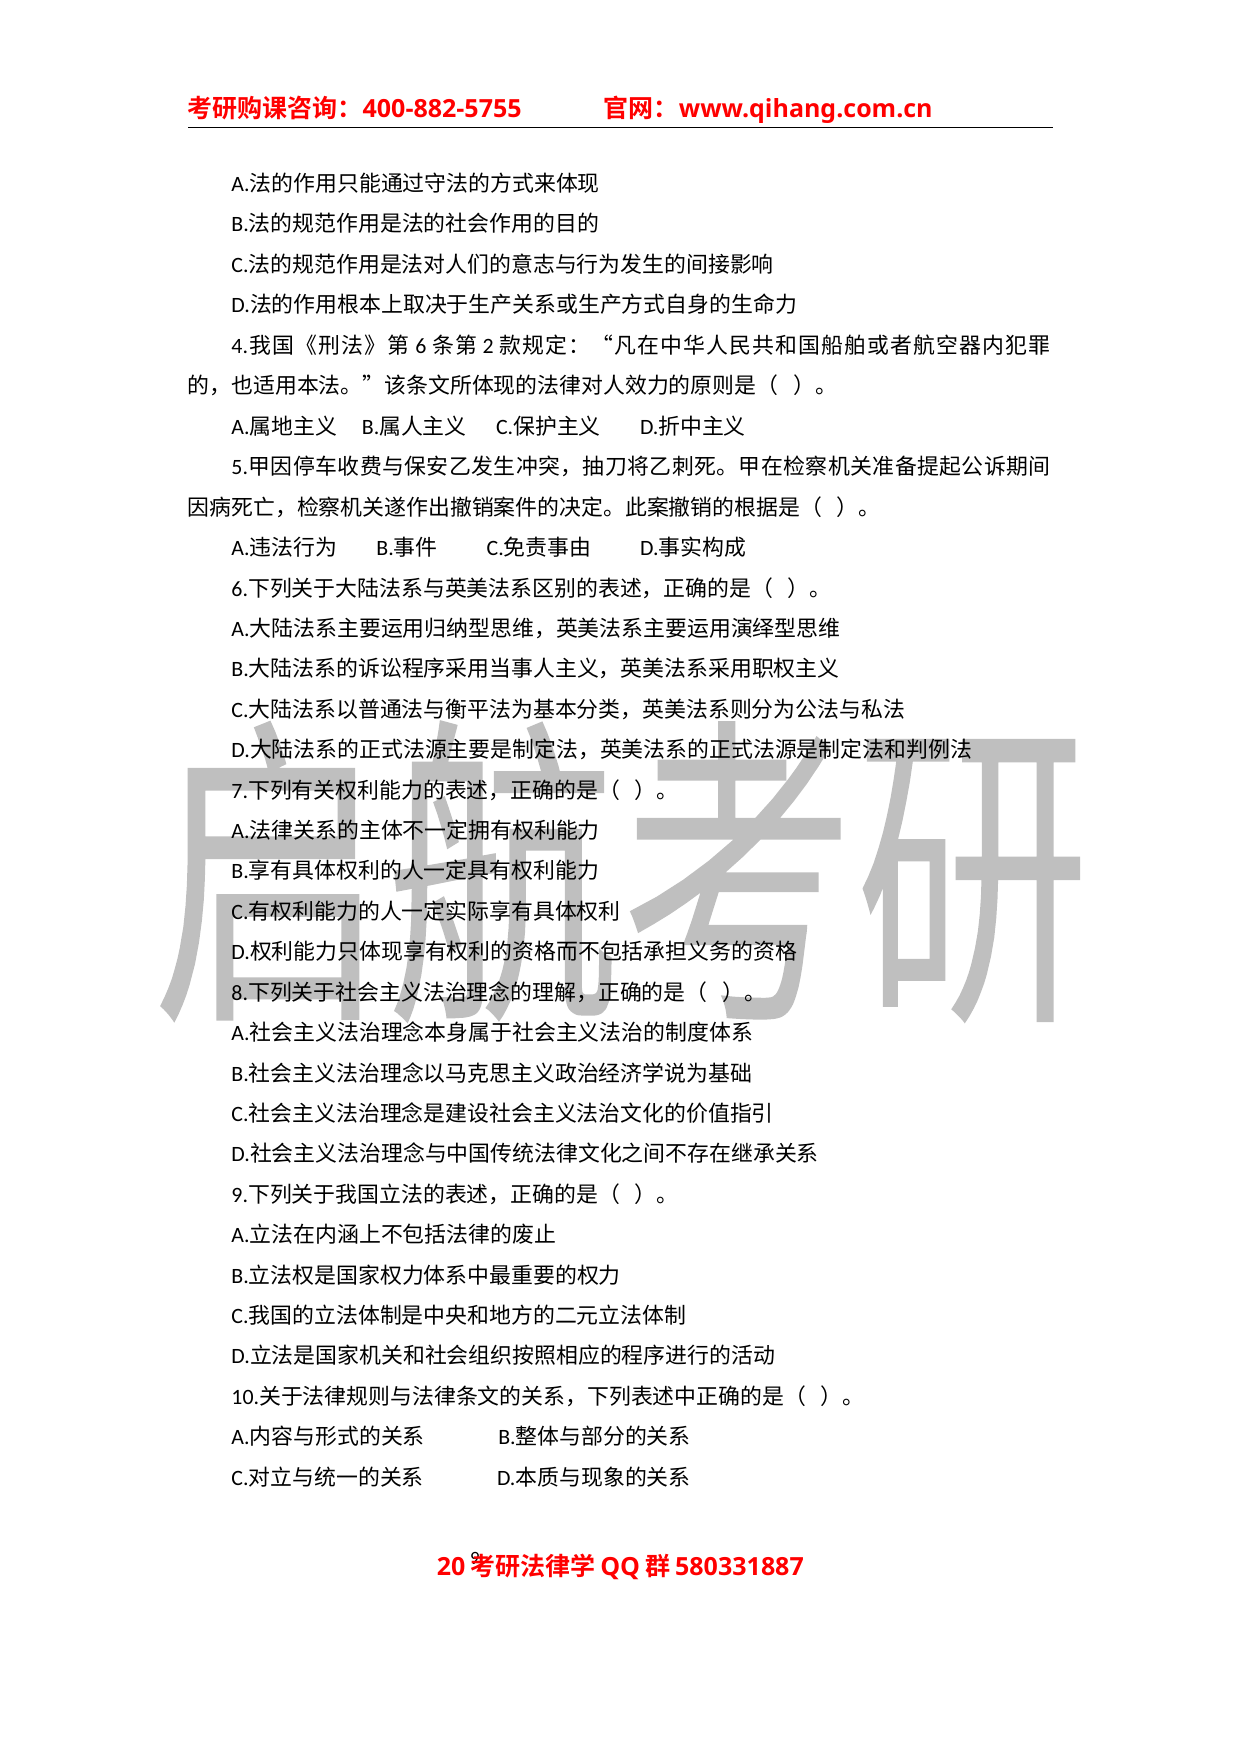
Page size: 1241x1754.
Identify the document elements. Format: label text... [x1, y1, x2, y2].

text B.社会主义法治理念以马克思主义政治经济学说为基础 [187, 1055, 1053, 1088]
text 10.关于法律规则与法律条文的关系，下列表述中正确的是（ ）。 [187, 1378, 1053, 1411]
text 4.我国《刑法》第6条第2款规定：“凡在中华人民共和国船舶或者航空器内犯罪的，也适用本法。”该条文所体现的法律对人效力的原则是（ ）。 [187, 327, 1053, 400]
text A.立法在内涵上不包括法律的废止 [187, 1217, 1053, 1249]
text 8.下列关于社会主义法治理念的理解，正确的是（ ）。 [187, 974, 1053, 1007]
text A.属地主义 B.属人主义 C.保护主义 D.折中主义 [187, 408, 1053, 441]
text A.大陆法系主要运用归纳型思维，英美法系主要运用演绎型思维 [187, 611, 1053, 643]
text C.法的规范作用是法对人们的意志与行为发生的间接影响 [187, 246, 1053, 279]
text D.权利能力只体现享有权利的资格而不包括承担义务的资格 [187, 934, 1053, 966]
text C.社会主义法治理念是建设社会主义法治文化的价值指引 [187, 1096, 1053, 1128]
text 9.下列关于我国立法的表述，正确的是（ ）。 [187, 1176, 1053, 1209]
text D.社会主义法治理念与中国传统法律文化之间不存在继承关系 [187, 1136, 1053, 1168]
text B.享有具体权利的人一定具有权利能力 [187, 853, 1053, 886]
text C.大陆法系以普通法与衡平法为基本分类，英美法系则分为公法与私法 [187, 691, 1053, 724]
text B.法的规范作用是法的社会作用的目的 [187, 206, 1053, 238]
text A.违法行为 B.事件 C.免责事由 D.事实构成 [187, 530, 1053, 562]
text A.内容与形式的关系 B.整体与部分的关系 [187, 1419, 1053, 1451]
text C.有权利能力的人一定实际享有具体权利 [187, 893, 1053, 926]
text C.我国的立法体制是中央和地方的二元立法体制 [187, 1298, 1053, 1330]
text C.对立与统一的关系 D.本质与现象的关系 [187, 1459, 1053, 1492]
text D.立法是国家机关和社会组织按照相应的程序进行的活动 [187, 1338, 1053, 1371]
text 6.下列关于大陆法系与英美法系区别的表述，正确的是（ ）。 [187, 570, 1053, 603]
text A.法的作用只能通过守法的方式来体现 [187, 166, 1053, 198]
text A.法律关系的主体不一定拥有权利能力 [187, 813, 1053, 845]
text D.法的作用根本上取决于生产关系或生产方式自身的生命力 [187, 287, 1053, 319]
text D.大陆法系的正式法源主要是制定法，英美法系的正式法源是制定法和判例法 [187, 732, 1053, 764]
text 5.甲因停车收费与保安乙发生冲突，抽刀将乙刺死。甲在检察机关准备提起公诉期间因病死亡，检察机关遂作出撤销案件的决定。此案撤销的根据是（ ）。 [187, 449, 1053, 522]
text B.立法权是国家权力体系中最重要的权力 [187, 1257, 1053, 1290]
text B.大陆法系的诉讼程序采用当事人主义，英美法系采用职权主义 [187, 651, 1053, 683]
text 7.下列有关权利能力的表述，正确的是（ ）。 [187, 772, 1053, 805]
text A.社会主义法治理念本身属于社会主义法治的制度体系 [187, 1015, 1053, 1047]
